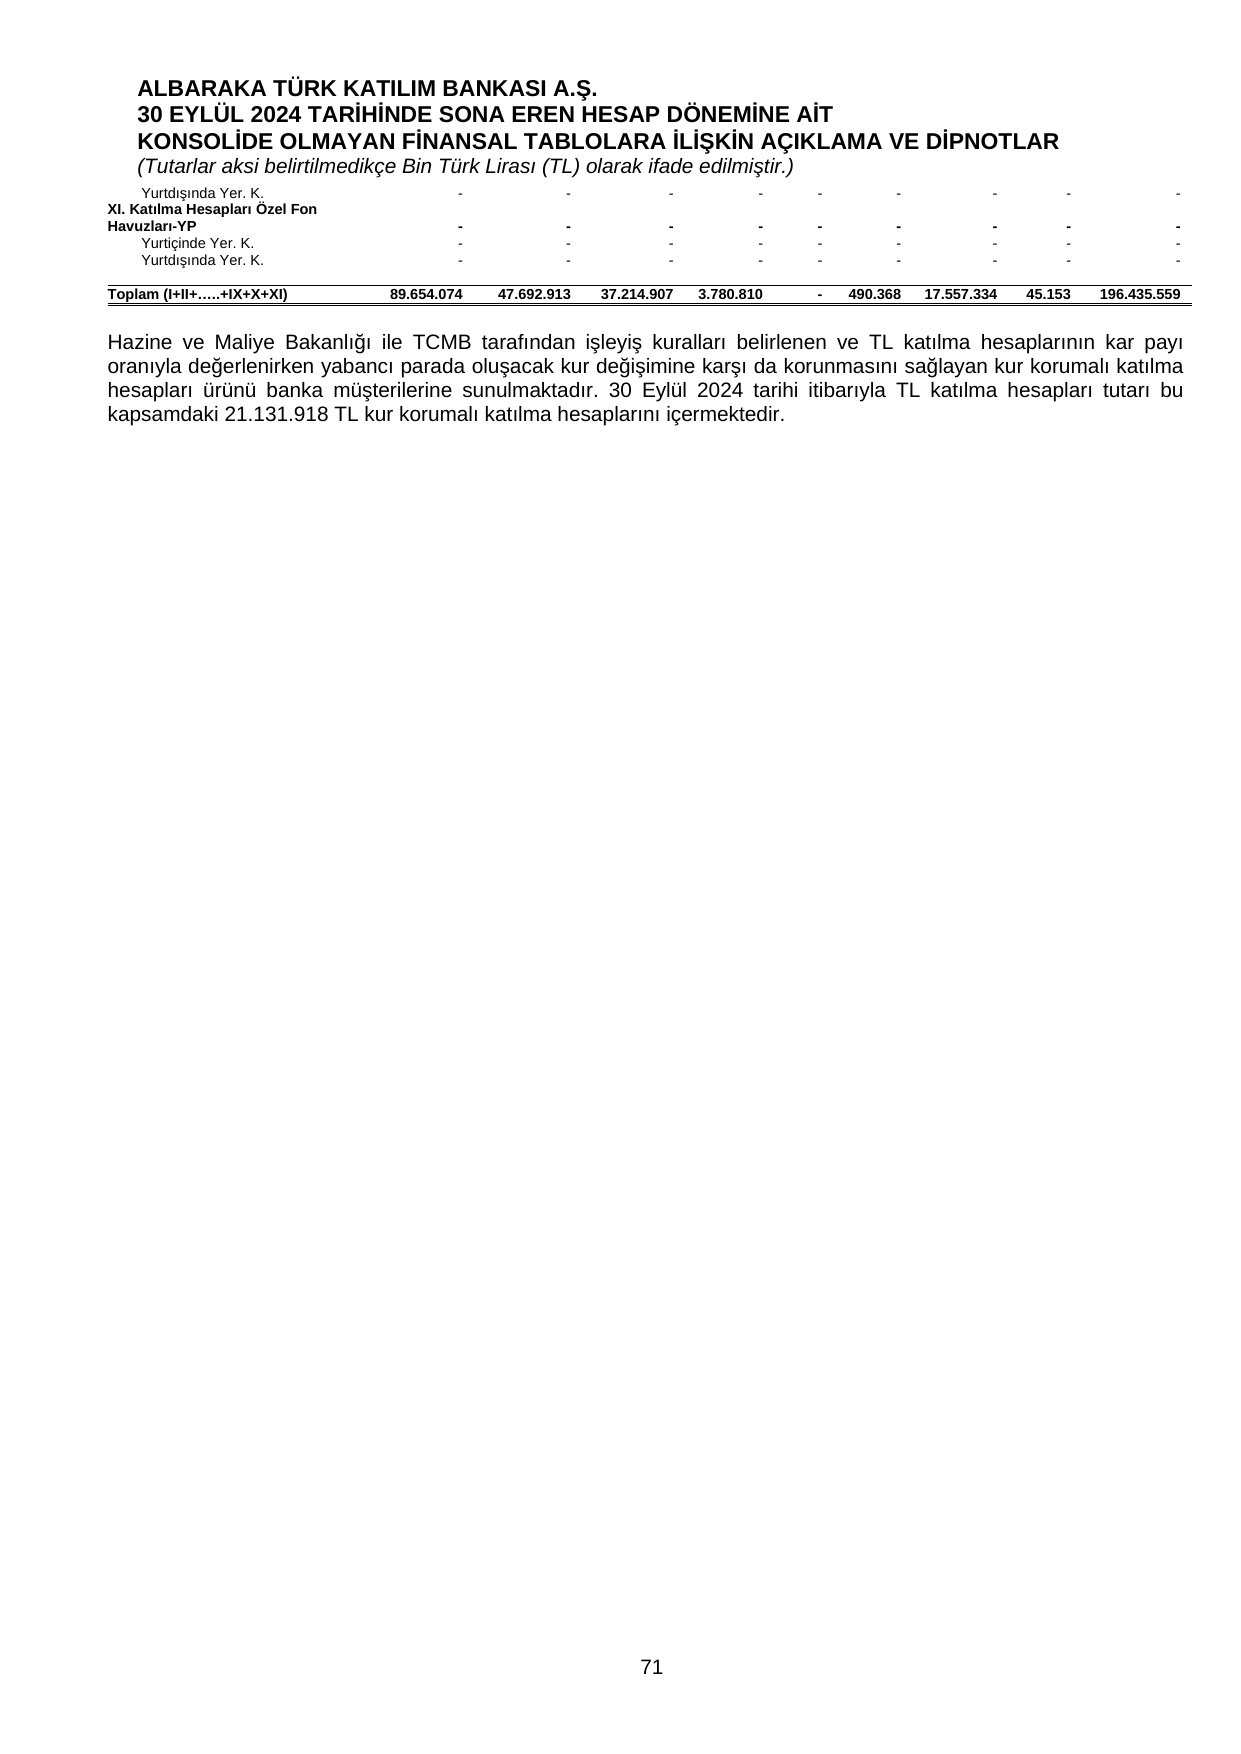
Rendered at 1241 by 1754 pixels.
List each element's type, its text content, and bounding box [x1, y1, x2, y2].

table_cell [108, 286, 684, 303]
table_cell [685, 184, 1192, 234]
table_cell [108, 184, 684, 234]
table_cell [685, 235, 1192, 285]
text Hazine ve Maliye Bakanlığı ile TCMB tarafından işleyiş kuralları belirlenen ve TL katılma hesaplarının kar payı oranıyla değerlenirken yabancı parada oluşacak kur değişimine karşı da korunmasını sağlayan kur korumalı katılma hesapları ürünü banka müşterilerine sunulmaktadır. 30 Eylül 2024 tarihi itibarıyla TL katılma hesapları tutarı bu kapsamdaki 21.131.918 TL kur korumalı katılma hesaplarını içermektedir. [107, 330, 1185, 426]
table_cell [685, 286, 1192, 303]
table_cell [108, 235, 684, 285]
